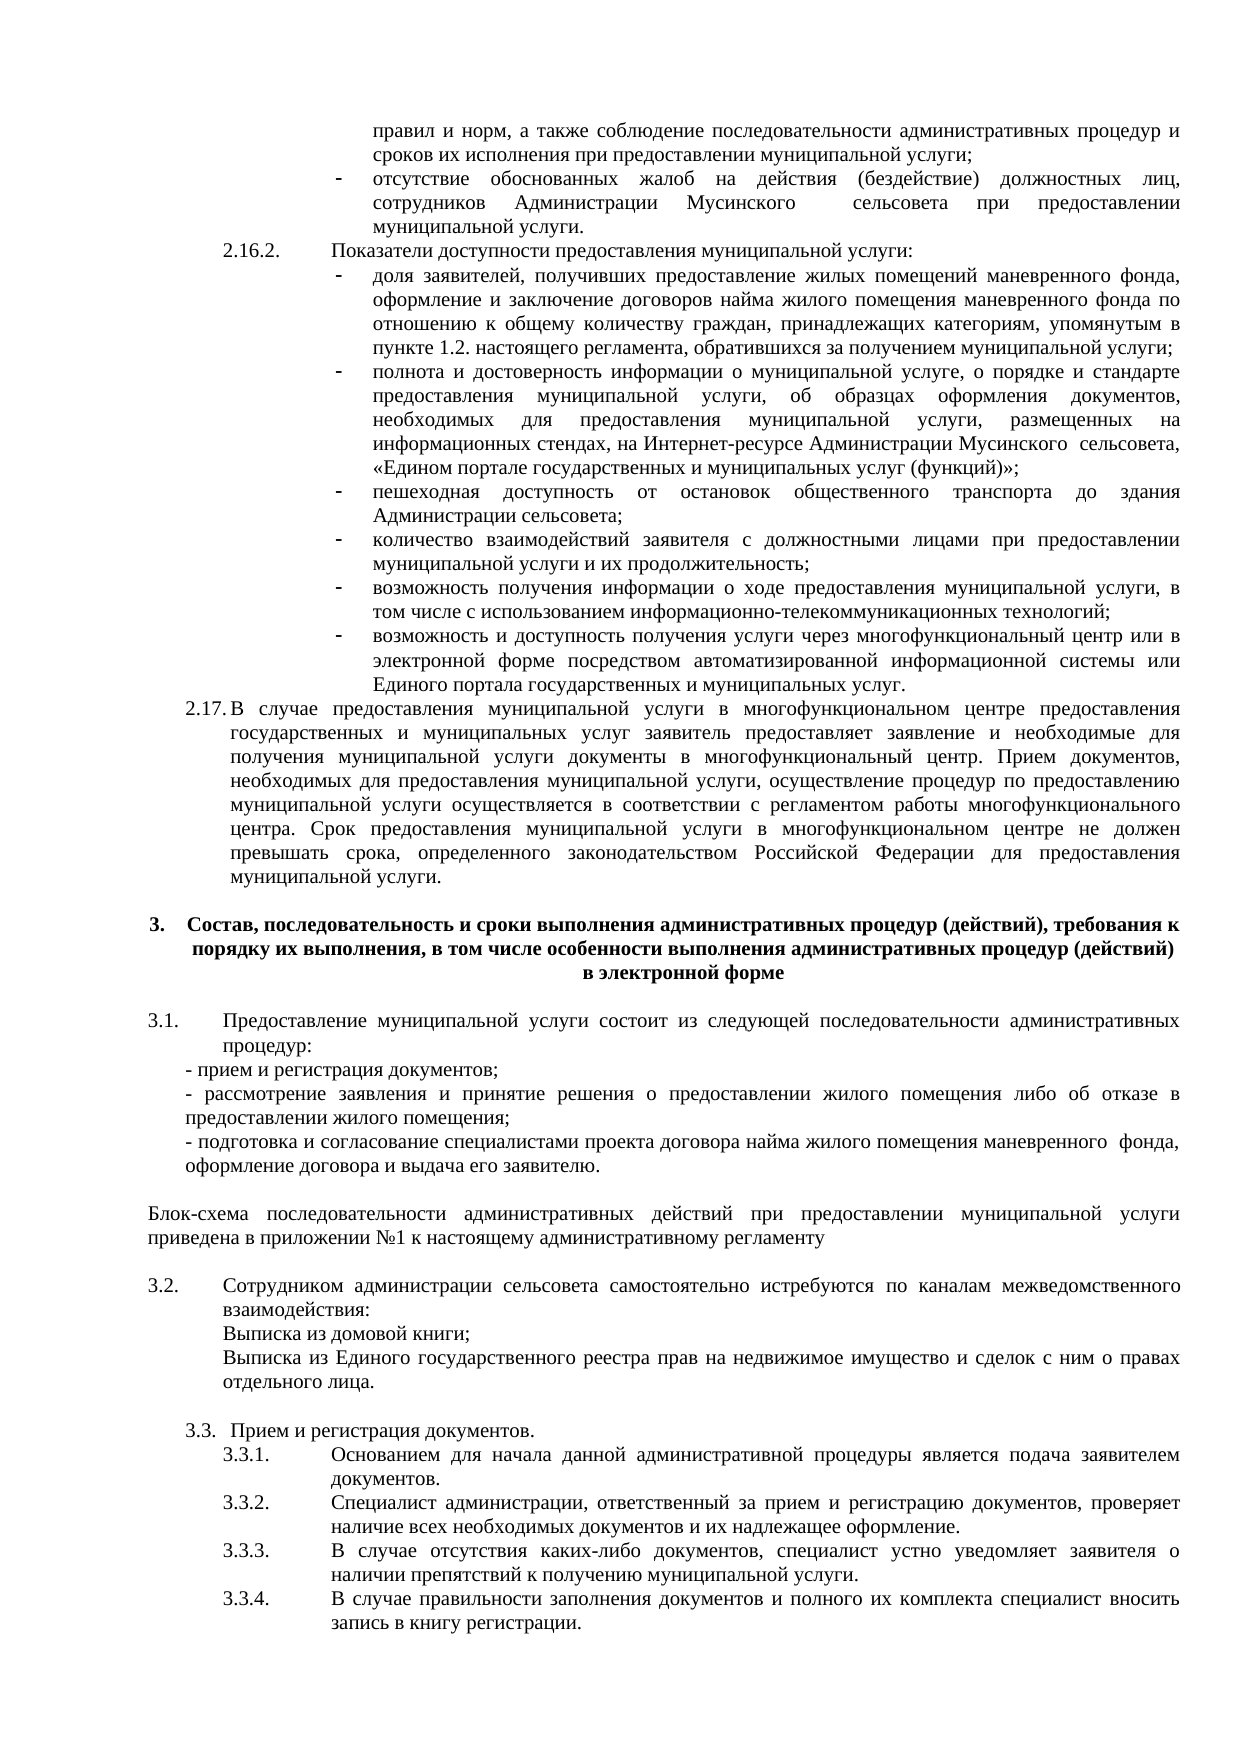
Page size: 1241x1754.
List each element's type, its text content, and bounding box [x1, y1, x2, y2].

list Специалист администрации, ответственный за прием и регистрацию документов, проверяет наличие всех необходимых документов и их надлежащее оформление. [223, 1490, 1181, 1538]
list пешеходная доступность от остановок общественного транспорта до здания Администрации сельсовета; [335, 479, 1181, 527]
list Показатели доступности предоставления муниципальной услуги: [223, 238, 1181, 262]
list количество взаимодействий заявителя с должностными лицами при предоставлении муниципальной услуги и их продолжительность; [335, 527, 1181, 575]
list В случае правильности заполнения документов и полного их комплекта специалист вносить запись в книгу регистрации. [223, 1586, 1181, 1634]
text Блок-схема последовательности административных действий при предоставлении муниципальной услуги приведена в приложении №1 к настоящему административному регламенту [148, 1201, 1181, 1249]
list В случае предоставления муниципальной услуги в многофункциональном центре предоставления государственных и муниципальных услуг заявитель предоставляет заявление и необходимые для получения муниципальной услуги документы в многофункциональный центр. Прием документов, необходимых для предоставления муниципальной услуги, осуществление процедур по предоставлению муниципальной услуги осуществляется в соответствии с регламентом работы многофункционального центра. Срок предоставления муниципальной услуги в многофункциональном центре не должен превышать срока, определенного законодательством Российской Федерации для предоставления муниципальной услуги. [185, 696, 1181, 888]
list Предоставление муниципальной услуги состоит из следующей последовательности административных процедур: [148, 1008, 1181, 1057]
text - подготовка и согласование специалистами проекта договора найма жилого помещения маневренного фонда, оформление договора и выдача его заявителю. [185, 1129, 1181, 1177]
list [335, 118, 1181, 166]
list возможность и доступность получения услуги через многофункциональный центр или в электронной форме посредством автоматизированной информационной системы или Единого портала государственных и муниципальных услуг. [335, 623, 1181, 696]
list В случае отсутствия каких-либо документов, специалист устно уведомляет заявителя о наличии препятствий к получению муниципальной услуги. [223, 1538, 1181, 1586]
list возможность получения информации о ходе предоставления муниципальной услуги, в том числе с использованием информационно-телекоммуникационных технологий; [335, 575, 1181, 623]
list полнота и достоверность информации о муниципальной услуге, о порядке и стандарте предоставления муниципальной услуги, об образцах оформления документов, необходимых для предоставления муниципальной услуги, размещенных на информационных стендах, на Интернет-ресурсе Администрации Мусинского сельсовета, «Едином портале государственных и муниципальных услуг (функций)»; [335, 359, 1181, 479]
list доля заявителей, получивших предоставление жилых помещений маневренного фонда, оформление и заключение договоров найма жилого помещения маневренного фонда по отношению к общему количеству граждан, принадлежащих категориям, упомянутым в пункте 1.2. настоящего регламента, обратившихся за получением муниципальной услуги; [335, 262, 1181, 359]
text - рассмотрение заявления и принятие решения о предоставлении жилого помещения либо об отказе в предоставлении жилого помещения; [185, 1081, 1181, 1129]
list Состав, последовательность и сроки выполнения административных процедур (действий), требования к порядку их выполнения, в том числе особенности выполнения административных процедур (действий) в электронной форме [148, 912, 1181, 984]
list Сотрудником администрации сельсовета самостоятельно истребуются по каналам межведомственного взаимодействия: [148, 1273, 1181, 1321]
text Выписка из домовой книги; [223, 1321, 1181, 1345]
text Выписка из Единого государственного реестра прав на недвижимое имущество и сделок с ним о правах отдельного лица. [223, 1345, 1181, 1393]
list Прием и регистрация документов. [185, 1417, 1181, 1442]
text - прием и регистрация документов; [185, 1057, 1181, 1081]
list Основанием для начала данной административной процедуры является подача заявителем документов. [223, 1442, 1181, 1490]
list отсутствие обоснованных жалоб на действия (бездействие) должностных лиц, сотрудников Администрации Мусинского сельсовета при предоставлении муниципальной услуги. [335, 166, 1181, 238]
